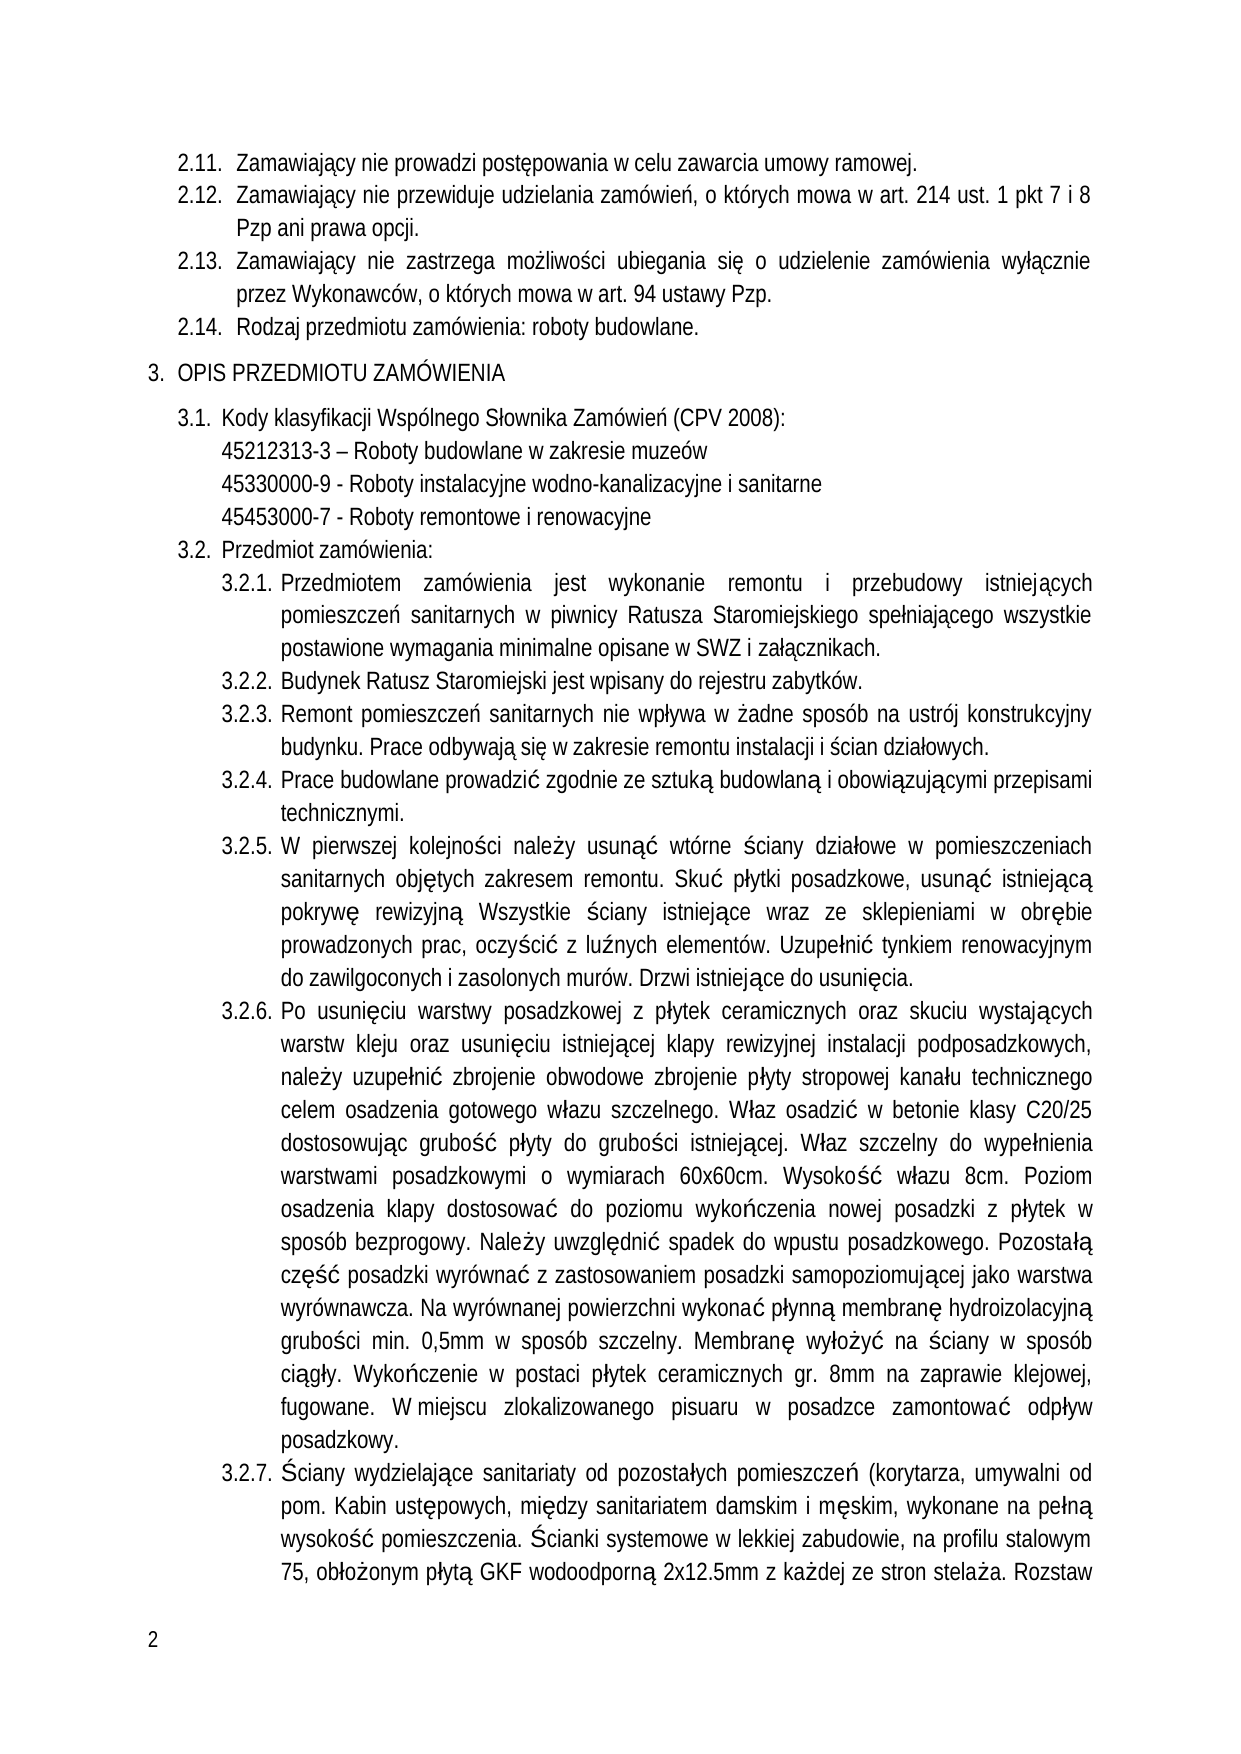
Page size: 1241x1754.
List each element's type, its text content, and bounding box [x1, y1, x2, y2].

list 45212313-3 – Roboty budowlane w zakresie muzeów [207, 436, 1093, 464]
list Remont pomieszczeń sanitarnych nie wpływa w żadne sposób na ustrój konstrukcyjny budynku. Prace odbywają się w zakresie remontu instalacji i ścian działowych. [221, 699, 1093, 761]
list 45330000-9 - Roboty instalacyjne wodno-kanalizacyjne i sanitarne [207, 469, 1093, 497]
list Zamawiający nie przewiduje udzielania zamówień, o których mowa w art. 214 ust. 1 pkt 7 i 8 Pzp ani prawa opcji. [177, 181, 1093, 242]
list OPIS PRZEDMIOTU ZAMÓWIENIA [148, 358, 1093, 386]
list Przedmiot zamówienia: [177, 535, 1093, 563]
list Po usunięciu warstwy posadzkowej z płytek ceramicznych oraz skuciu wystających warstw kleju oraz usunięciu istniejącej klapy rewizyjnej instalacji podposadzkowych, należy uzupełnić zbrojenie obwodowe zbrojenie płyty stropowej kanału technicznego celem osadzenia gotowego włazu szczelnego. Właz osadzić w betonie klasy C20/25 dostosowując grubość płyty do grubości istniejącej. Właz szczelny do wypełnienia warstwami posadzkowymi o wymiarach 60x60cm. Wysokość włazu 8cm. Poziom osadzenia klapy dostosować do poziomu wykończenia nowej posadzki z płytek w sposób bezprogowy. Należy uwzględnić spadek do wpustu posadzkowego. Pozostałą część posadzki wyrównać z zastosowaniem posadzki samopoziomującej jako warstwa wyrównawcza. Na wyrównanej powierzchni wykonać płynną membranę hydroizolacyjną grubości min. 0,5mm w sposób szczelny. Membranę wyłożyć na ściany w sposób ciągły. Wykończenie w postaci płytek ceramicznych gr. 8mm na zaprawie klejowej, fugowane. W miejscu zlokalizowanego pisuaru w posadzce zamontować odpływ posadzkowy. [221, 996, 1093, 1454]
list Budynek Ratusz Staromiejski jest wpisany do rejestru zabytków. [221, 666, 1093, 695]
list 45453000-7 - Roboty remontowe i renowacyjne [207, 502, 1093, 530]
list Zamawiający nie zastrzega możliwości ubiegania się o udzielenie zamówienia wyłącznie przez Wykonawców, o których mowa w art. 94 ustawy Pzp. [177, 246, 1093, 308]
list Prace budowlane prowadzić zgodnie ze sztuką budowlaną i obowiązującymi przepisami technicznymi. [221, 765, 1093, 827]
list W pierwszej kolejności należy usunąć wtórne ściany działowe w pomieszczeniach sanitarnych objętych zakresem remontu. Skuć płytki posadzkowe, usunąć istniejącą pokrywę rewizyjną Wszystkie ściany istniejące wraz ze sklepieniami w obrębie prowadzonych prac, oczyścić z luźnych elementów. Uzupełnić tynkiem renowacyjnym do zawilgoconych i zasolonych murów. Drzwi istniejące do usunięcia. [221, 831, 1093, 992]
list Kody klasyfikacji Wspólnego Słownika Zamówień (CPV 2008): [177, 403, 1093, 432]
list Rodzaj przedmiotu zamówienia: roboty budowlane. [177, 312, 1093, 341]
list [221, 1458, 1093, 1586]
list Przedmiotem zamówienia jest wykonanie remontu i przebudowy istniejących pomieszczeń sanitarnych w piwnicy Ratusza Staromiejskiego spełniającego wszystkie postawione wymagania minimalne opisane w SWZ i załącznikach. [221, 568, 1093, 662]
list Zamawiający nie prowadzi postępowania w celu zawarcia umowy ramowej. [177, 148, 1093, 176]
